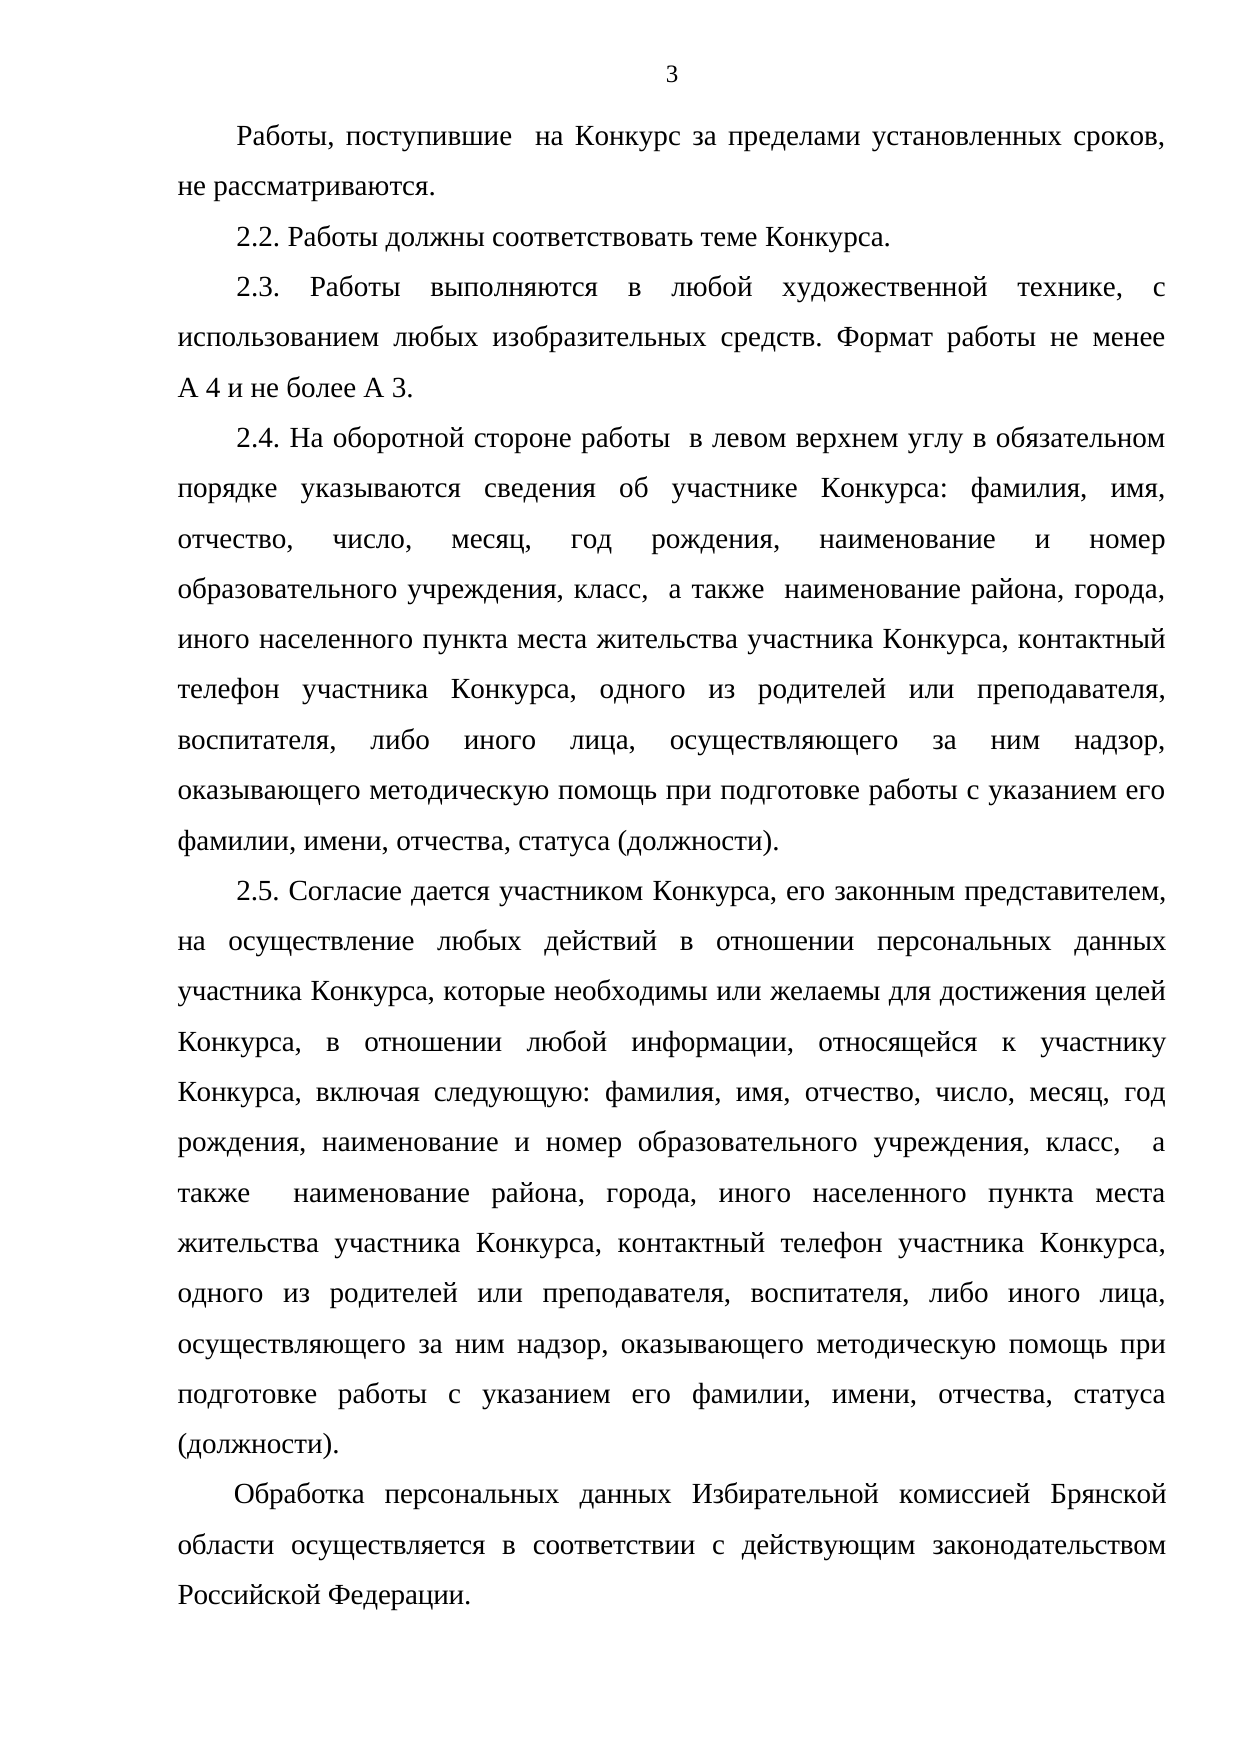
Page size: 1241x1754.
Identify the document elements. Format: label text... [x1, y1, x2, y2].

text 2.2. Работы должны соответствовать теме Конкурса. [177, 219, 1166, 252]
text Работы, поступившие на Конкурс за пределами установленных сроков, не рассматриваются. [177, 118, 1166, 202]
text 2.5. Согласие дается участником Конкурса, его законным представителем, на осуществление любых действий в отношении персональных данных участника Конкурса, которые необходимы или желаемы для достижения целей Конкурса, в отношении любой информации, относящейся к участнику Конкурса, включая следующую: фамилия, имя, отчество, число, месяц, год рождения, наименование и номер образовательного учреждения, класс, а также наименование района, города, иного населенного пункта места жительства участника Конкурса, контактный телефон участника Конкурса, одного из родителей или преподавателя, воспитателя, либо иного лица, осуществляющего за ним надзор, оказывающего методическую помощь при подготовке работы с указанием его фамилии, имени, отчества, статуса (должности). [177, 873, 1166, 1460]
text 2.4. На оборотной стороне работы в левом верхнем углу в обязательном порядке указываются сведения об участнике Конкурса: фамилия, имя, отчество, число, месяц, год рождения, наименование и номер образовательного учреждения, класс, а также наименование района, города, иного населенного пункта места жительства участника Конкурса, контактный телефон участника Конкурса, одного из родителей или преподавателя, воспитателя, либо иного лица, осуществляющего за ним надзор, оказывающего методическую помощь при подготовке работы с указанием его фамилии, имени, отчества, статуса (должности). [177, 420, 1166, 856]
text 2.3. Работы выполняются в любой художественной технике, с использованием любых изобразительных средств. Формат работы не менее А 4 и не более А 3. [177, 269, 1166, 403]
text Обработка персональных данных Избирательной комиссией Брянской области осуществляется в соответствии с действующим законодательством Российской Федерации. [177, 1477, 1166, 1611]
